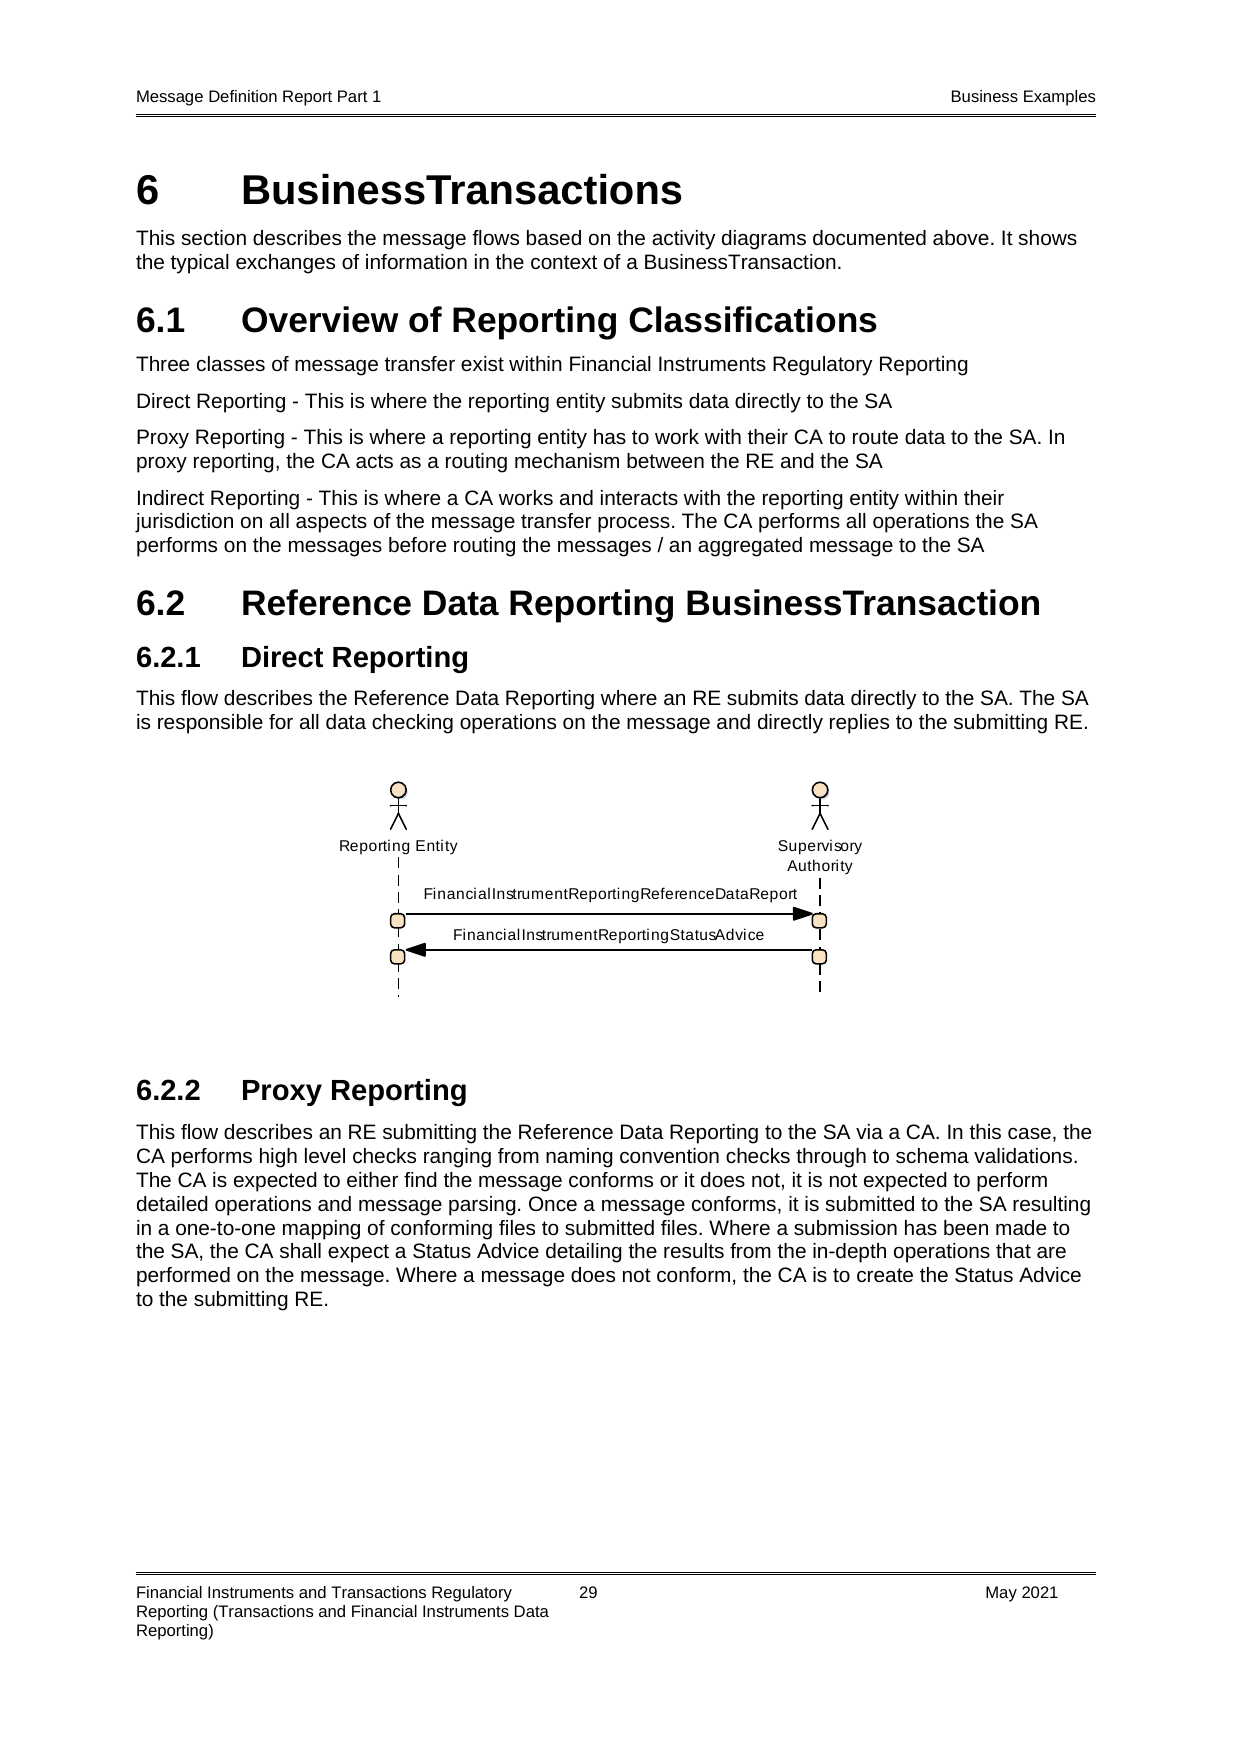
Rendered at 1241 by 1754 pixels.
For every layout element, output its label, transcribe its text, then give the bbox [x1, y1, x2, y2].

text Indirect Reporting - This is where a CA works and interacts with the reporting entity within their jurisdiction on all aspects of the message transfer process. The CA performs all operations the SA performs on the messages before routing the messages / an aggregated message to the SA [136, 485, 1104, 557]
text Proxy Reporting - This is where a reporting entity has to work with their CA to route data to the SA. In proxy reporting, the CA acts as a routing mechanism between the RE and the SA [136, 425, 1104, 473]
text Direct Reporting - This is where the reporting entity submits data directly to the SA [136, 388, 1104, 412]
subtitle Reference Data Reporting BusinessTransaction [136, 582, 1104, 623]
subtitle Overview of Reporting Classifications [136, 299, 1104, 339]
text This flow describes an RE submitting the Reference Data Reporting to the SA via a CA. In this case, the CA performs high level checks ranging from naming convention checks through to schema validations. The CA is expected to either find the message conforms or it does not, it is not expected to perform detailed operations and message parsing. Once a message conforms, it is submitted to the SA resulting in a one-to-one mapping of conforming files to submitted files. Where a submission has been made to the SA, the CA shall expect a Status Advice detailing the results from the in-depth operations that are performed on the message. Where a message does not conform, the CA is to create the Status Advice to the submitting RE. [136, 1119, 1104, 1311]
text This section describes the message flows based on the activity diagrams documented above. It shows the typical exchanges of information in the context of a BusinessTransaction. [136, 226, 1104, 274]
text Three classes of message transfer exist within Financial Instruments Regulatory Reporting [136, 352, 1104, 376]
text This flow describes the Reference Data Reporting where an RE submits data directly to the SA. The SA is responsible for all data checking operations on the message and directly replies to the submitting RE. [136, 686, 1104, 734]
subtitle BusinessTransactions [136, 166, 1104, 213]
subtitle Direct Reporting [136, 640, 1104, 673]
subtitle Proxy Reporting [136, 1073, 1104, 1107]
